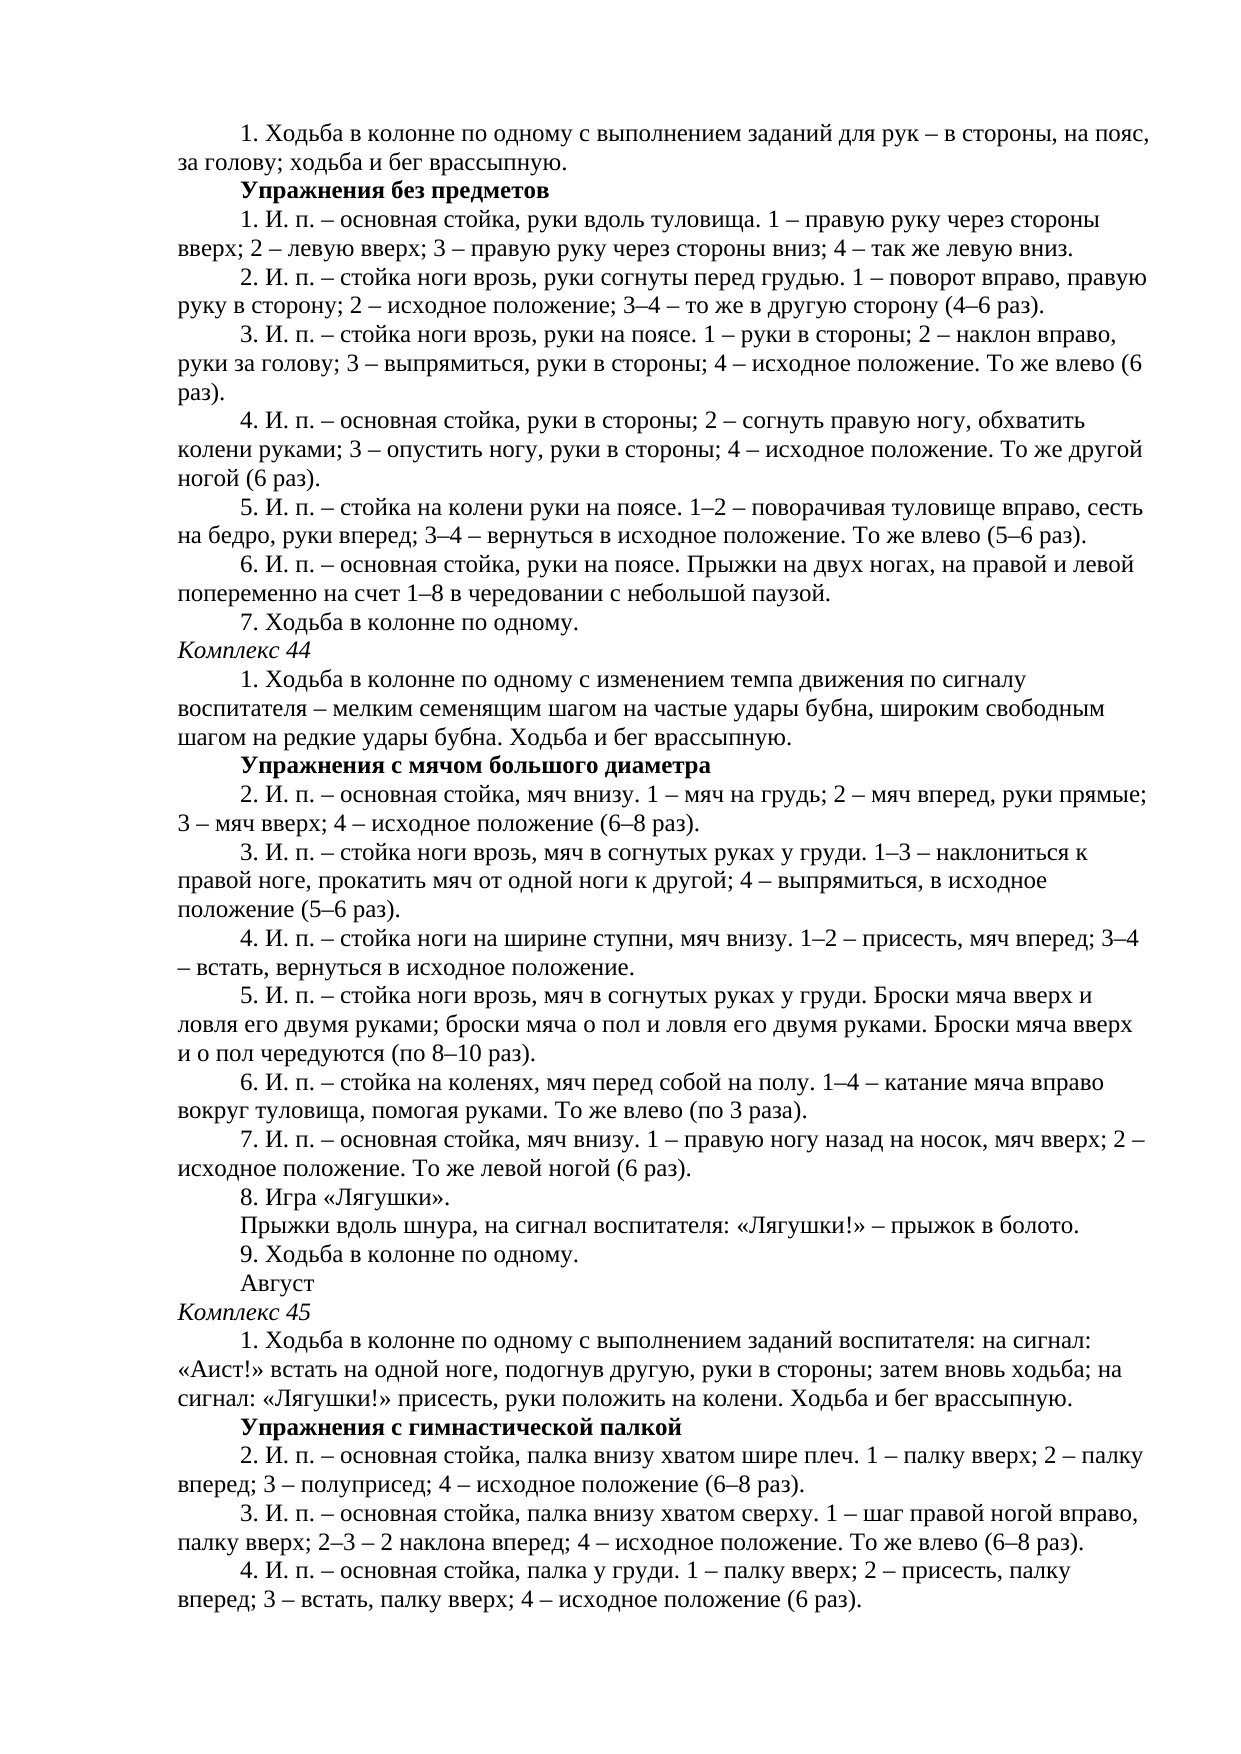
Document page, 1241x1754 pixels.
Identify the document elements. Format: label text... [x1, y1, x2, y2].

text Комплекс 44 [177, 636, 1152, 664]
text 8. Игра «Лягушки». [177, 1182, 1152, 1211]
text 7. Ходьба в колонне по одному. [177, 607, 1152, 636]
text 3. И. п. – основная стойка, палка внизу хватом сверху. 1 – шаг правой ногой вправо, палку вверх; 2–3 – 2 наклона вперед; 4 – исходное положение. То же влево (6–8 раз). [177, 1498, 1152, 1556]
text 2. И. п. – основная стойка, палка внизу хватом шире плеч. 1 – палку вверх; 2 – палку вперед; 3 – полуприсед; 4 – исходное положение (6–8 раз). [177, 1441, 1152, 1498]
text 1. Ходьба в колонне по одному с выполнением заданий для рук – в стороны, на пояс, за голову; ходьба и бег врассыпную. [177, 118, 1152, 176]
text 3. И. п. – стойка ноги врозь, руки на поясе. 1 – руки в стороны; 2 – наклон вправо, руки за голову; 3 – выпрямиться, руки в стороны; 4 – исходное положение. То же влево (6 раз). [177, 319, 1152, 406]
text 7. И. п. – основная стойка, мяч внизу. 1 – правую ногу назад на носок, мяч вверх; 2 – исходное положение. То же левой ногой (6 раз). [177, 1124, 1152, 1182]
text 1. Ходьба в колонне по одному с изменением темпа движения по сигналу воспитателя – мелким семенящим шагом на частые удары бубна, широким свободным шагом на редкие удары бубна. Ходьба и бег врассыпную. [177, 664, 1152, 751]
text 4. И. п. – основная стойка, палка у груди. 1 – палку вверх; 2 – присесть, палку вперед; 3 – встать, палку вверх; 4 – исходное положение (6 раз). [177, 1556, 1152, 1613]
text Упражнения без предметов [177, 176, 1152, 204]
text Комплекс 45 [177, 1297, 1152, 1326]
text 1. Ходьба в колонне по одному с выполнением заданий воспитателя: на сигнал: «Аист!» встать на одной ноге, подогнув другую, руки в стороны; затем вновь ходьба; на сигнал: «Лягушки!» присесть, руки положить на колени. Ходьба и бег врассыпную. [177, 1326, 1152, 1412]
text 4. И. п. – основная стойка, руки в стороны; 2 – согнуть правую ногу, обхватить колени руками; 3 – опустить ногу, руки в стороны; 4 – исходное положение. То же другой ногой (6 раз). [177, 406, 1152, 492]
text 6. И. п. – основная стойка, руки на поясе. Прыжки на двух ногах, на правой и левой попеременно на счет 1–8 в чередовании с небольшой паузой. [177, 549, 1152, 607]
text 2. И. п. – стойка ноги врозь, руки согнуты перед грудью. 1 – поворот вправо, правую руку в сторону; 2 – исходное положение; 3–4 – то же в другую сторону (4–6 раз). [177, 262, 1152, 319]
text 1. И. п. – основная стойка, руки вдоль туловища. 1 – правую руку через стороны вверх; 2 – левую вверх; 3 – правую руку через стороны вниз; 4 – так же левую вниз. [177, 204, 1152, 262]
text 3. И. п. – стойка ноги врозь, мяч в согнутых руках у груди. 1–3 – наклониться к правой ноге, прокатить мяч от одной ноги к другой; 4 – выпрямиться, в исходное положение (5–6 раз). [177, 837, 1152, 923]
text Упражнения с гимнастической палкой [177, 1412, 1152, 1441]
text Упражнения с мячом большого диаметра [177, 751, 1152, 779]
text 5. И. п. – стойка ноги врозь, мяч в согнутых руках у груди. Броски мяча вверх и ловля его двумя руками; броски мяча о пол и ловля его двумя руками. Броски мяча вверх и о пол чередуются (по 8–10 раз). [177, 981, 1152, 1067]
text 6. И. п. – стойка на коленях, мяч перед собой на полу. 1–4 – катание мяча вправо вокруг туловища, помогая руками. То же влево (по 3 раза). [177, 1067, 1152, 1124]
text 2. И. п. – основная стойка, мяч внизу. 1 – мяч на грудь; 2 – мяч вперед, руки прямые; 3 – мяч вверх; 4 – исходное положение (6–8 раз). [177, 779, 1152, 837]
text 9. Ходьба в колонне по одному. [177, 1239, 1152, 1268]
text Август [177, 1268, 1152, 1297]
text 5. И. п. – стойка на колени руки на поясе. 1–2 – поворачивая туловище вправо, сесть на бедро, руки вперед; 3–4 – вернуться в исходное положение. То же влево (5–6 раз). [177, 492, 1152, 549]
text 4. И. п. – стойка ноги на ширине ступни, мяч внизу. 1–2 – присесть, мяч вперед; 3–4 – встать, вернуться в исходное положение. [177, 923, 1152, 981]
text Прыжки вдоль шнура, на сигнал воспитателя: «Лягушки!» – прыжок в болото. [177, 1211, 1152, 1239]
